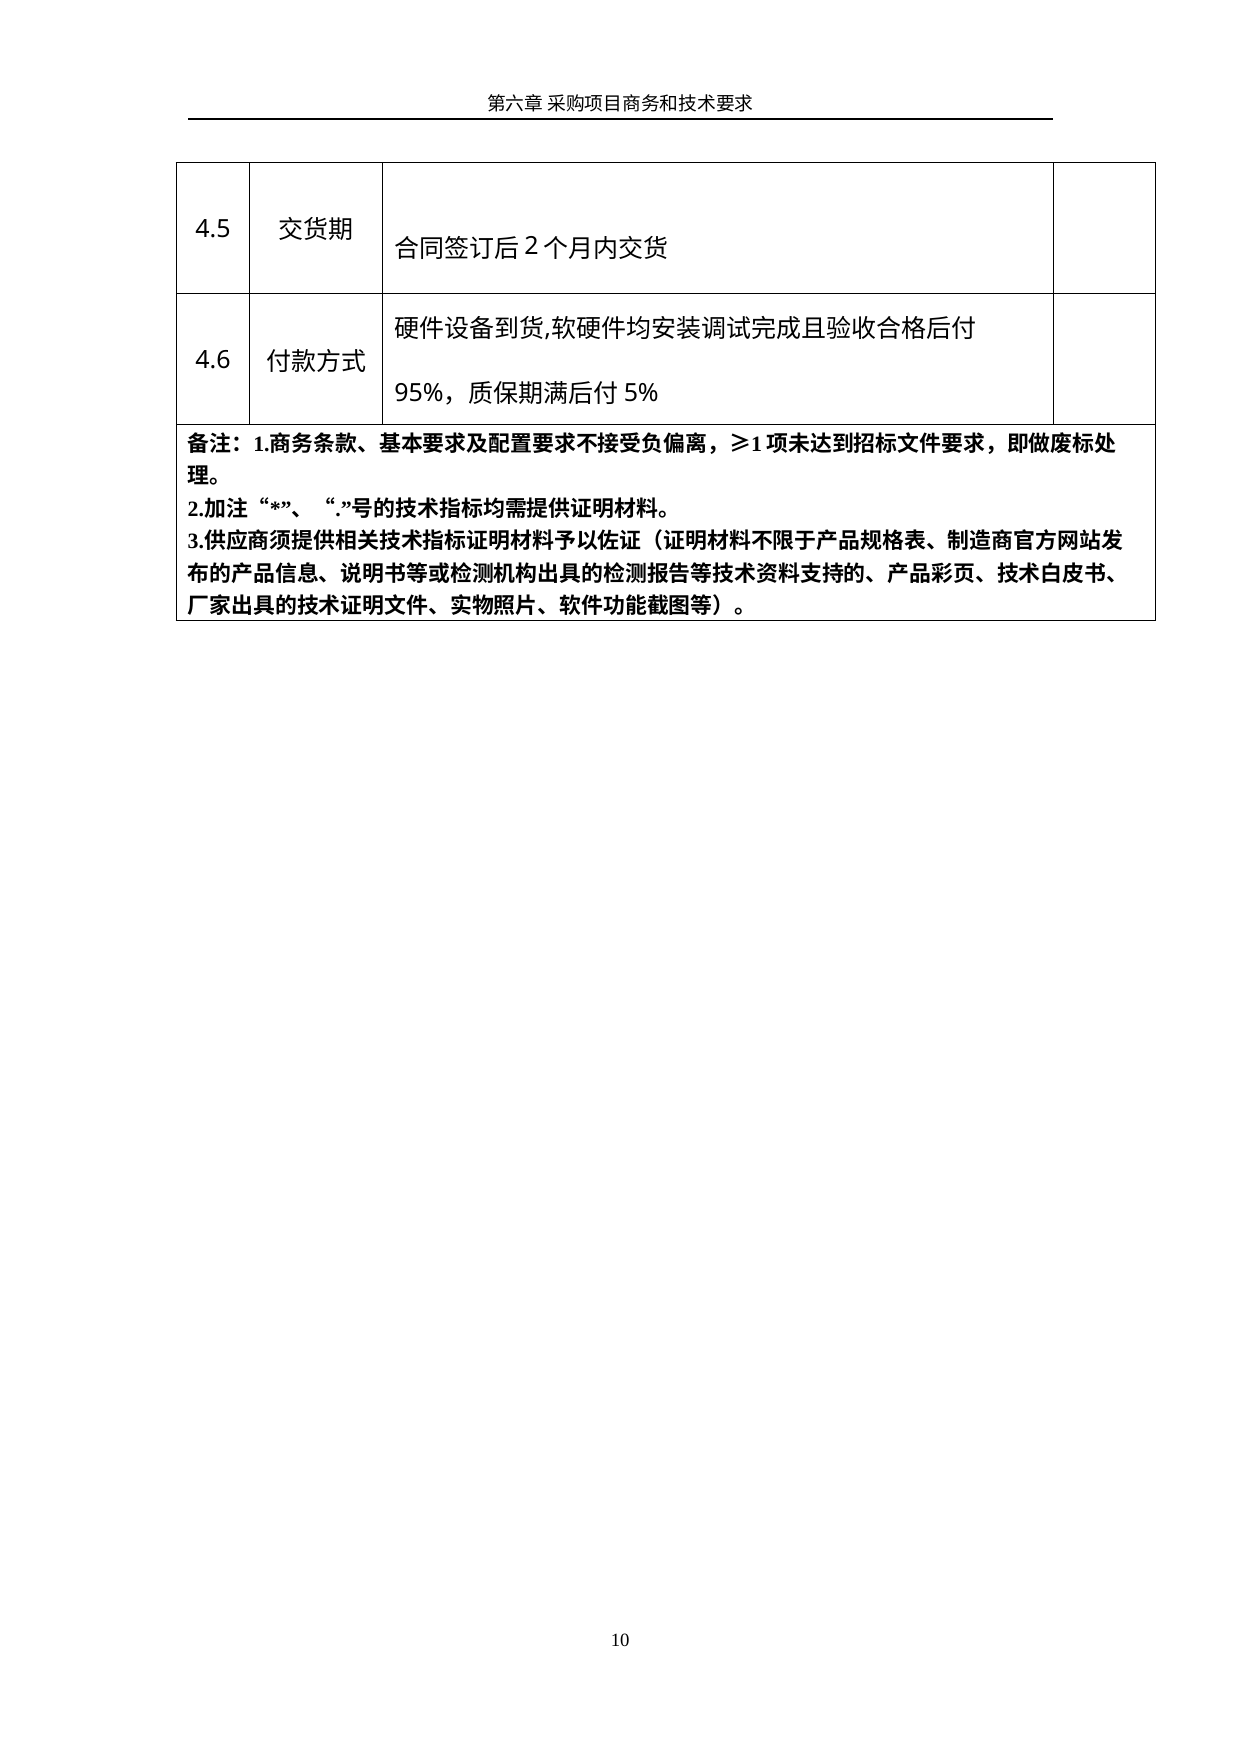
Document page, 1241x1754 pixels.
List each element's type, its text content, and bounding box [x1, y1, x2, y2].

table_cell 硬件设备到货,软硬件均安装调试完成且验收合格后付95%，质保期满后付5% [383, 294, 1053, 424]
table_cell 4.6 [177, 294, 249, 424]
table_cell [1054, 163, 1155, 293]
table_cell 合同签订后2个月内交货 [383, 163, 1053, 293]
table_cell 备注：1.商务条款、基本要求及配置要求不接受负偏离，≥1项未达到招标文件要求，即做废标处理。 2.加注“*”、“.”号的技术指标均需提供证明材料。 3.供应商须提供相关技术指标证明材料予以佐证（证明材料不限于产品规格表、制造商官方网站发布的产品信息、说明书等或检测机构出具的检测报告等技术资料支持的、产品彩页、技术白皮书、厂家出具的技术证明文件、实物照片、软件功能截图等）。 [177, 425, 1155, 620]
table_cell 交货期 [250, 163, 382, 293]
table_cell 4.5 [177, 163, 249, 293]
table_cell 付款方式 [250, 294, 382, 424]
table_cell [1054, 294, 1155, 424]
